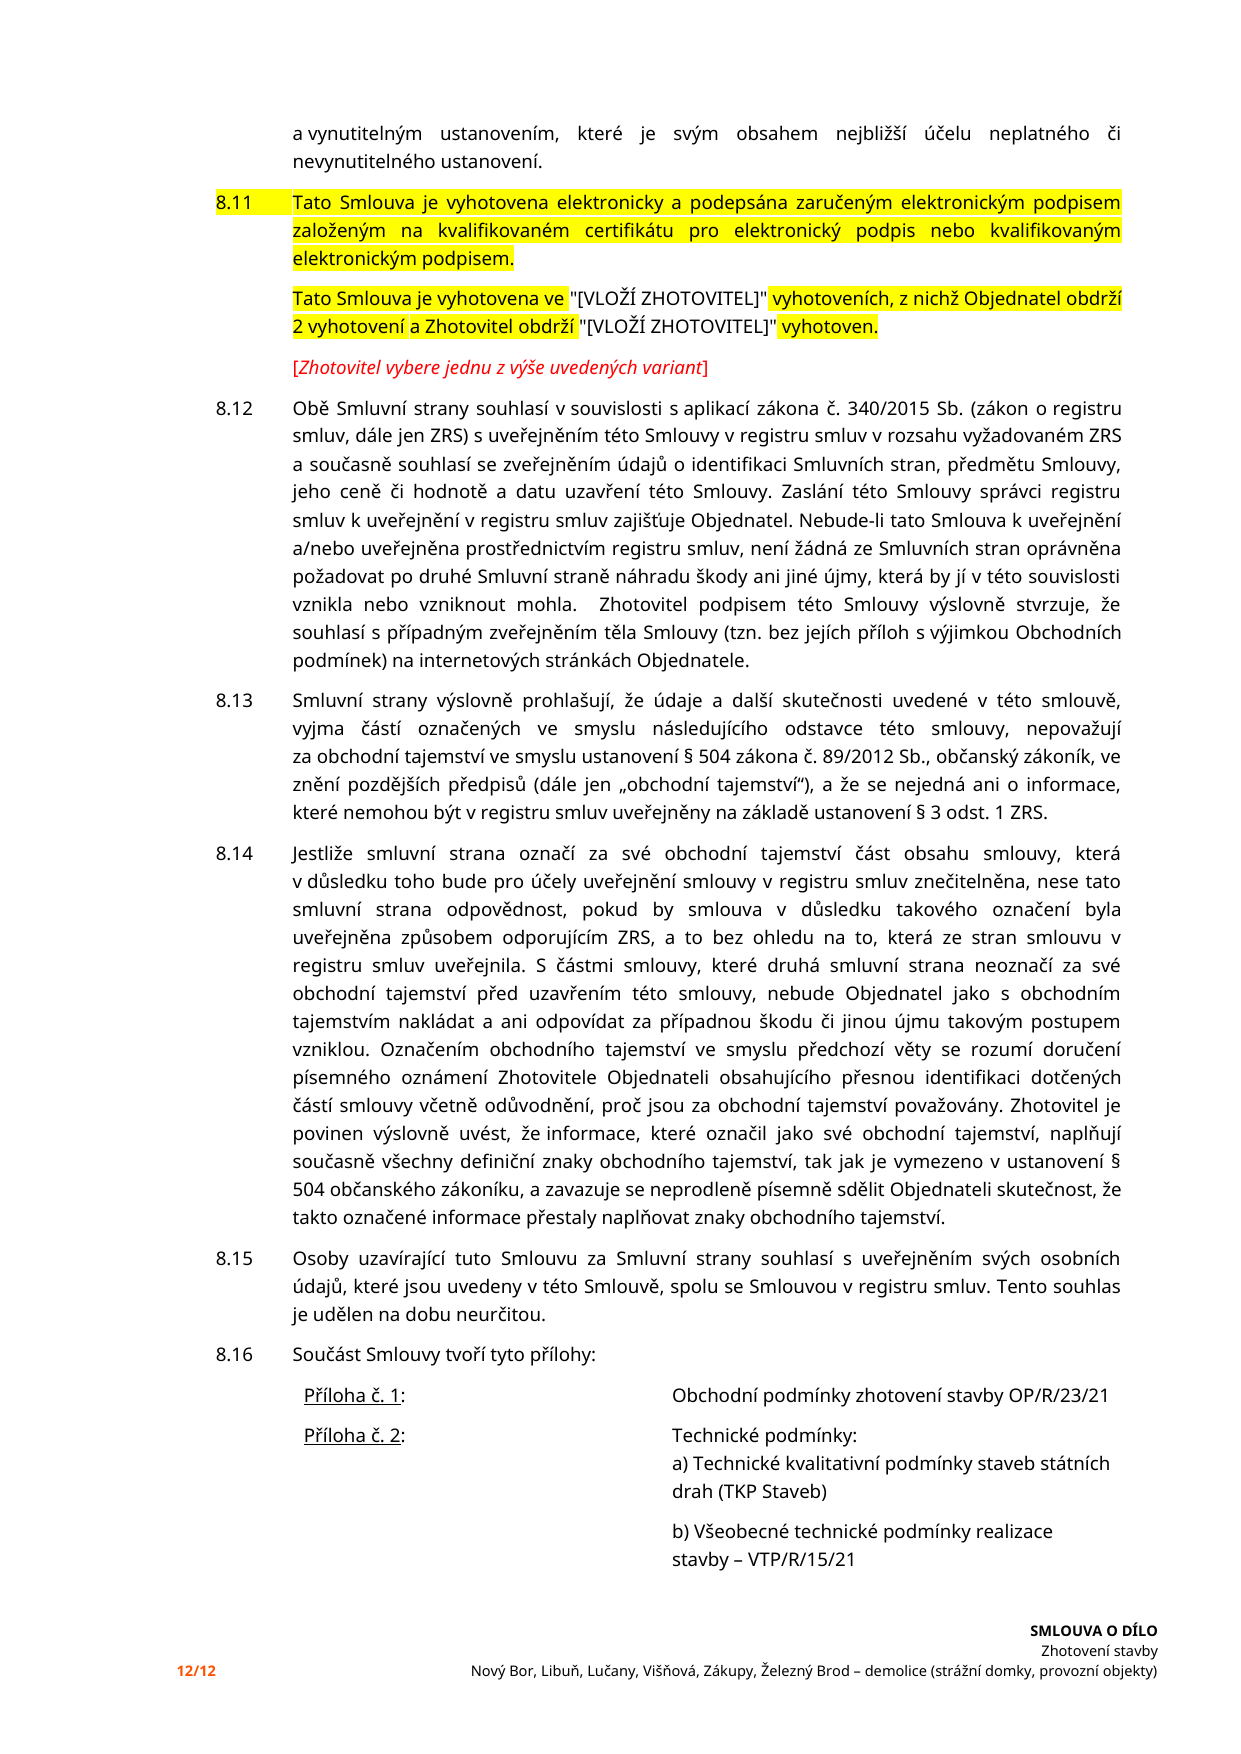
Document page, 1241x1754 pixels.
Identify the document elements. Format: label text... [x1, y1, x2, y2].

text Součást Smlouvy tvoří tyto přílohy: [216, 1341, 1122, 1367]
text Obě Smluvní strany souhlasí v souvislosti s aplikací zákona č. 340/2015 Sb. (zákon o registru smluv, dále jen ZRS) s uveřejněním této Smlouvy v registru smluv v rozsahu vyžadovaném ZRS a současně souhlasí se zveřejněním údajů o identifikaci Smluvních stran, předmětu Smlouvy, jeho ceně či hodnotě a datu uzavření této Smlouvy. Zaslání této Smlouvy správci registru smluv k uveřejnění v registru smluv zajišťuje Objednatel. Nebude-li tato Smlouva k uveřejnění a/nebo uveřejněna prostřednictvím registru smluv, není žádná ze Smluvních stran oprávněna požadovat po druhé Smluvní straně náhradu škody ani jiné újmy, která by jí v této souvislosti vznikla nebo vzniknout mohla. Zhotovitel podpisem této Smlouvy výslovně stvrzuje, že souhlasí s případným zveřejněním těla Smlouvy (tzn. bez jejích příloh s výjimkou Obchodních podmínek) na internetových stránkách Objednatele. [216, 395, 1122, 672]
text Tato Smlouva je vyhotovena elektronicky a podepsána zaručeným elektronickým podpisem založeným na kvalifikovaném certifikátu pro elektronický podpis nebo kvalifikovaným elektronickým podpisem. [216, 197, 1122, 271]
list Tato Smlouva je vyhotovena ve "[VLOŽÍ ZHOTOVITEL]" vyhotoveních, z nichž Objednatel obdrží 2 vyhotovení a Zhotovitel obdrží "[VLOŽÍ ZHOTOVITEL]" vyhotoven. [292, 286, 1122, 339]
text Jestliže smluvní strana označí za své obchodní tajemství část obsahu smlouvy, která v důsledku toho bude pro účely uveřejnění smlouvy v registru smluv znečitelněna, nese tato smluvní strana odpovědnost, pokud by smlouva v důsledku takového označení byla uveřejněna způsobem odporujícím ZRS, a to bez ohledu na to, která ze stran smlouvu v registru smluv uveřejnila. S částmi smlouvy, které druhá smluvní strana neoznačí za své obchodní tajemství před uzavřením této smlouvy, nebude Objednatel jako s obchodním tajemstvím nakládat a ani odpovídat za případnou škodu či jinou újmu takovým postupem vzniklou. Označením obchodního tajemství ve smyslu předchozí věty se rozumí doručení písemného oznámení Zhotovitele Objednateli obsahujícího přesnou identifikaci dotčených částí smlouvy včetně odůvodnění, proč jsou za obchodní tajemství považovány. Zhotovitel je povinen výslovně uvést, že informace, které označil jako své obchodní tajemství, naplňují současně všechny definiční znaky obchodního tajemství, tak jak je vymezeno v ustanovení § 504 občanského zákoníku, a zavazuje se neprodleně písemně sdělit Objednateli skutečnost, že takto označené informace přestaly naplňovat znaky obchodního tajemství. [216, 840, 1122, 1230]
table_cell Příloha č. 2: [216, 1422, 584, 1587]
list [Zhotovitel vybere jednu z výše uvedených variant] [292, 354, 1122, 380]
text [216, 121, 1122, 174]
text Smluvní strany výslovně prohlašují, že údaje a další skutečnosti uvedené v této smlouvě, vyjma částí označených ve smyslu následujícího odstavce této smlouvy, nepovažují za obchodní tajemství ve smyslu ustanovení § 504 zákona č. 89/2012 Sb., občanský zákoník, ve znění pozdějších předpisů (dále jen „obchodní tajemství“), a že se nejedná ani o informace, které nemohou být v registru smluv uveřejněny na základě ustanovení § 3 odst. 1 ZRS. [216, 687, 1122, 825]
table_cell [584, 1422, 1122, 1587]
table_header Příloha č. 1: [216, 1382, 584, 1422]
table_header Obchodní podmínky zhotovení stavby OP/R/23/21 [584, 1382, 1122, 1422]
text Osoby uzavírající tuto Smlouvu za Smluvní strany souhlasí s uveřejněním svých osobních údajů, které jsou uvedeny v této Smlouvě, spolu se Smlouvou v registru smluv. Tento souhlas je udělen na dobu neurčitou. [216, 1245, 1122, 1326]
